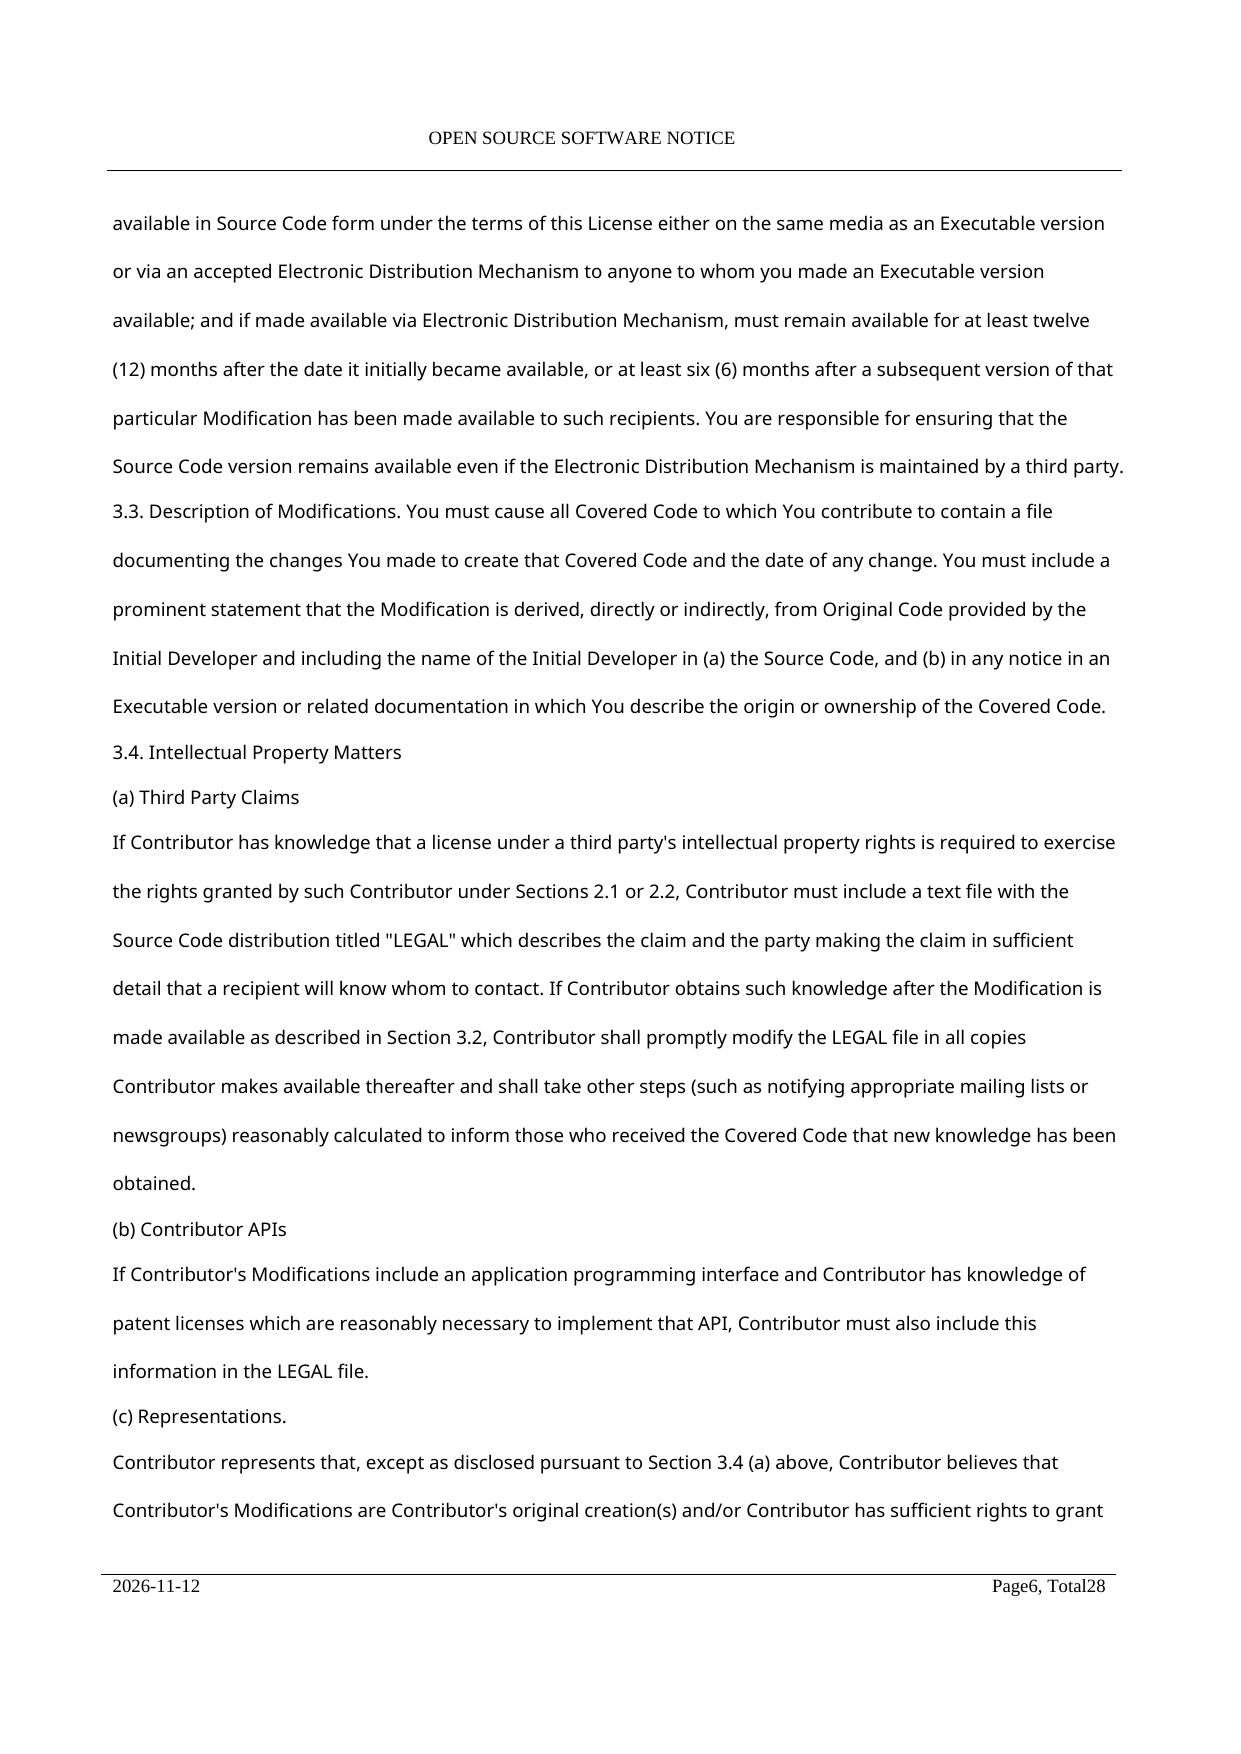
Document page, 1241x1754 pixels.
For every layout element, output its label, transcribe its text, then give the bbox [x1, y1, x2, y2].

text (a) Third Party Claims [112, 781, 1128, 813]
text 3.4. Intellectual Property Matters [112, 736, 1128, 768]
text If Contributor has knowledge that a license under a third party's intellectual property rights is required to exercise the rights granted by such Contributor under Sections 2.1 or 2.2, Contributor must include a text file with the Source Code distribution titled "LEGAL" which describes the claim and the party making the claim in sufficient detail that a recipient will know whom to contact. If Contributor obtains such knowledge after the Modification is made available as described in Section 3.2, Contributor shall promptly modify the LEGAL file in all copies Contributor makes available thereafter and shall take other steps (such as notifying appropriate mailing lists or newsgroups) reasonably calculated to inform those who received the Covered Code that new knowledge has been obtained. [112, 826, 1128, 1200]
text (b) Contributor APIs [112, 1212, 1128, 1245]
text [112, 206, 1128, 483]
text 3.3. Description of Modifications. You must cause all Covered Code to which You contribute to contain a file documenting the changes You made to create that Covered Code and the date of any change. You must include a prominent statement that the Modification is derived, directly or indirectly, from Original Code provided by the Initial Developer and including the name of the Initial Developer in (a) the Source Code, and (b) in any notice in an Executable version or related documentation in which You describe the origin or ownership of the Covered Code. [112, 495, 1128, 723]
text (c) Representations. [112, 1400, 1128, 1433]
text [112, 1446, 1128, 1527]
text If Contributor's Modifications include an application programming interface and Contributor has knowledge of patent licenses which are reasonably necessary to implement that API, Contributor must also include this information in the LEGAL file. [112, 1258, 1128, 1388]
